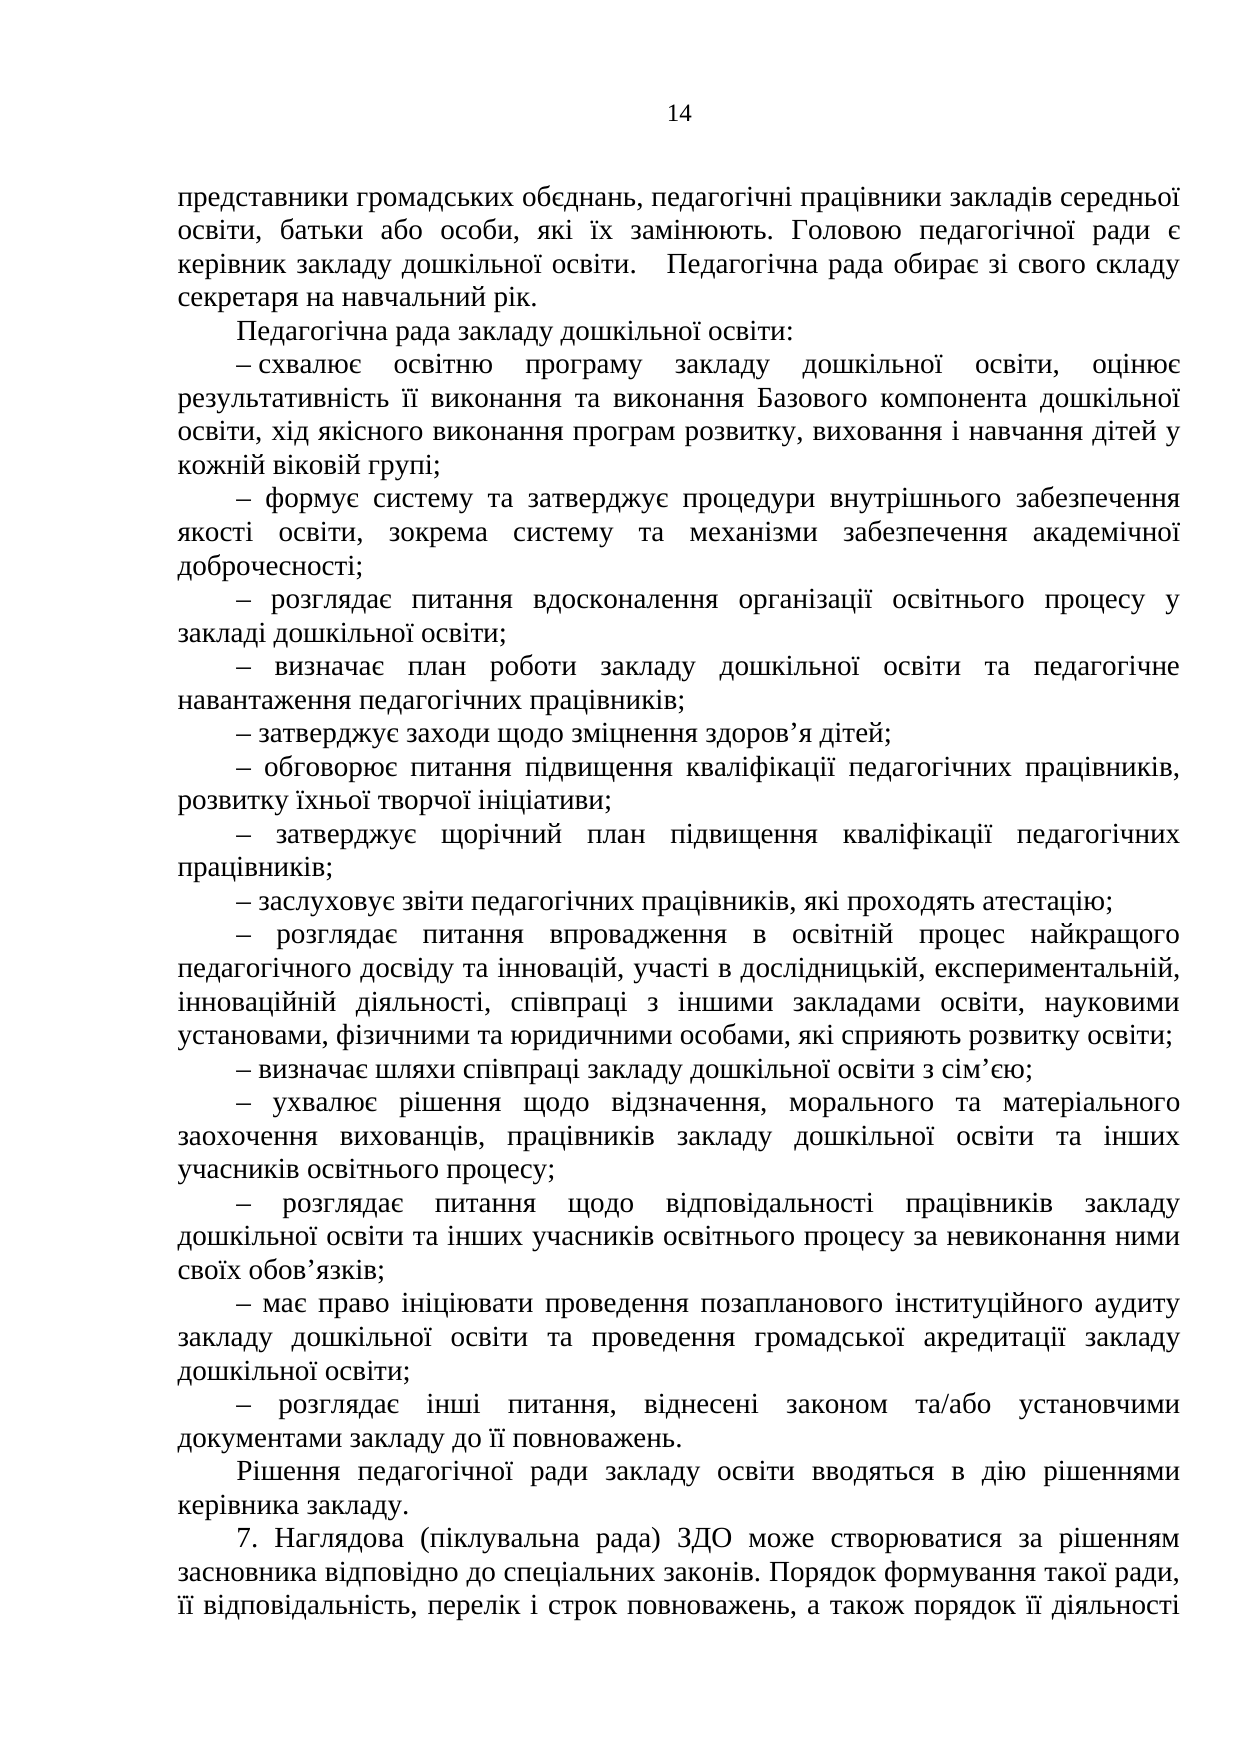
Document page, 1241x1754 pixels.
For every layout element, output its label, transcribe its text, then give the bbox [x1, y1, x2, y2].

text – ухвалює рішення щодо відзначення, морального та матеріального заохочення вихованців, працівників закладу дошкільної освіти та інших учасників освітнього процесу; [177, 1084, 1181, 1185]
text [177, 179, 1181, 313]
text – розглядає питання щодо відповідальності працівників закладу дошкільної освіти та інших учасників освітнього процесу за невиконання ними своїх обов’язків; [177, 1185, 1181, 1286]
text – затверджує щорічний план підвищення кваліфікації педагогічних працівників; [177, 816, 1181, 883]
text – розглядає інші питання, віднесені законом та/або установчими документами закладу до її повноважень. [177, 1386, 1181, 1453]
text – схвалює освітню програму закладу дошкільної освіти, оцінює результативність її виконання та виконання Базового компонента дошкільної освіти, хід якісного виконання програм розвитку, виховання і навчання дітей у кожній віковій групі; [177, 346, 1181, 481]
text Педагогічна рада закладу дошкільної освіти: [177, 313, 1181, 346]
text – має право ініціювати проведення позапланового інституційного аудиту закладу дошкільної освіти та проведення громадської акредитації закладу дошкільної освіти; [177, 1286, 1181, 1386]
text – визначає шляхи співпраці закладу дошкільної освіти з сім’єю; [177, 1051, 1181, 1084]
text – розглядає питання впровадження в освітній процес найкращого педагогічного досвіду та інновацій, участі в дослідницькій, експериментальній, інноваційній діяльності, співпраці з іншими закладами освіти, науковими установами, фізичними та юридичними особами, які сприяють розвитку освіти; [177, 917, 1181, 1051]
text Рішення педагогічної ради закладу освіти вводяться в дію рішеннями керівника закладу. [177, 1453, 1181, 1520]
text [177, 1520, 1181, 1621]
text – затверджує заходи щодо зміцнення здоров’я дітей; [177, 715, 1181, 749]
text – заслуховує звіти педагогічних працівників, які проходять атестацію; [177, 883, 1181, 917]
text – розглядає питання вдосконалення організації освітнього процесу у закладі дошкільної освіти; [177, 581, 1181, 648]
text – обговорює питання підвищення кваліфікації педагогічних працівників, розвитку їхньої творчої ініціативи; [177, 749, 1181, 816]
text – формує систему та затверджує процедури внутрішнього забезпечення якості освіти, зокрема систему та механізми забезпечення академічної доброчесності; [177, 481, 1181, 581]
text – визначає план роботи закладу дошкільної освіти та педагогічне навантаження педагогічних працівників; [177, 648, 1181, 715]
